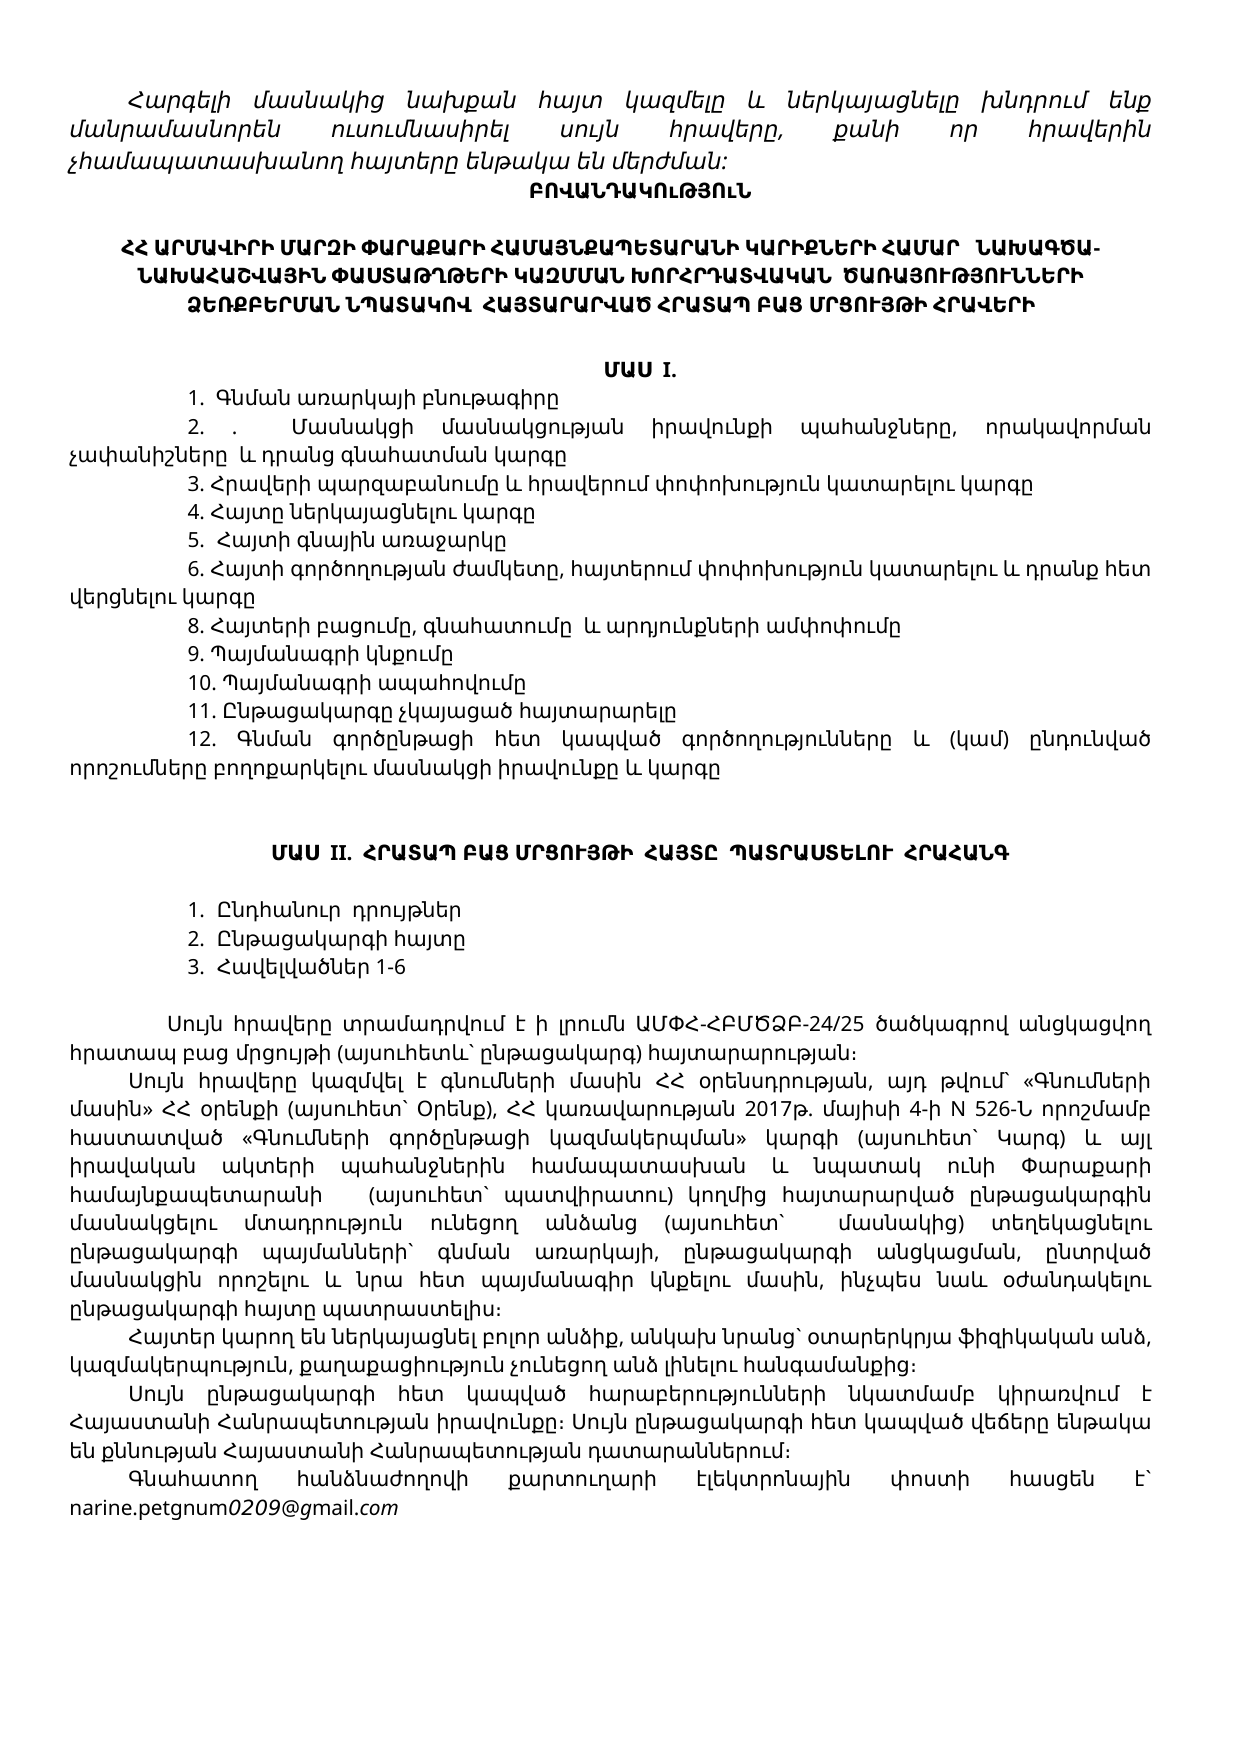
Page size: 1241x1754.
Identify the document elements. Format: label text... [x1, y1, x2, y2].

text 3. Հավելվածներ 1-6 [69, 952, 1152, 981]
text 4. Հայտը ներկայացնելու կարգը [69, 497, 1152, 526]
text 6. Հայտի գործողության ժամկետը, հայտերում փոփոխություն կատարելու և դրանք հետ վերցնելու կարգը [69, 554, 1152, 611]
text ՄԱՍ II. ՀՐԱՏԱՊ ԲԱՑ ՄՐՑՈՒՅԹԻ ՀԱՅՏԸ ՊԱՏՐԱՍՏԵԼՈՒ ՀՐԱՀԱՆԳ [69, 838, 1152, 867]
text Սույն հրավերը տրամադրվում է ի լրումն ԱՄՓՀ-ՀԲՄԾՁԲ-24/25 ծածկագրով անցկացվող հրատապ բաց մրցույթի (այսուհետև` ընթացակարգ) հայտարարության։ [69, 1009, 1152, 1066]
text ՀՀ ԱՐՄԱՎԻՐԻ ՄԱՐԶԻ ՓԱՐԱՔԱՐԻ ՀԱՄԱՅՆՔԱՊԵՏԱՐԱՆԻ ԿԱՐԻՔՆԵՐԻ ՀԱՄԱՐ ՆԱԽԱԳԾԱ-ՆԱԽԱՀԱՇՎԱՅԻՆ ՓԱՍՏԱԹՂԹԵՐԻ ԿԱԶՄՄԱՆ ԽՈՐՀՐԴԱՏՎԱԿԱՆ ԾԱՌԱՅՈՒԹՅՈՒՆՆԵՐԻ ՁԵՌՔԲԵՐՄԱՆ ՆՊԱՏԱԿՈՎ ՀԱՅՏԱՐԱՐՎԱԾ ՀՐԱՏԱՊ ԲԱՑ ՄՐՑՈՒՅԹԻ ՀՐԱՎԵՐԻ [69, 233, 1152, 318]
text 10. Պայմանագրի ապահովումը [69, 668, 1152, 696]
text Հայտեր կարող են ներկայացնել բոլոր անձիք, անկախ նրանց` օտարերկրյա ֆիզիկական անձ, կազմակերպություն, քաղաքացիություն չունեցող անձ լինելու հանգամանքից։ [69, 1322, 1152, 1379]
text Սույն հրավերը կազմվել է գնումների մասին ՀՀ օրենսդրության, այդ թվում` «Գնումների մասին» ՀՀ օրենքի (այսուհետ` Օրենք), ՀՀ կառավարության 2017թ. մայիսի 4-ի N 526-Ն որոշմամբ հաստատված «Գնումների գործընթացի կազմակերպման» կարգի (այսուհետ` Կարգ) և այլ իրավական ակտերի պահանջներին համապատասխան և նպատակ ունի Փարաքարի համայնքապետարանի (այսուհետ` պատվիրատու) կողմից հայտարարված ընթացակարգին մասնակցելու մտադրություն ունեցող անձանց (այսուհետ` մասնակից) տեղեկացնելու ընթացակարգի պայմանների` գնման առարկայի, ընթացակարգի անցկացման, ընտրված մասնակցին որոշելու և նրա հետ պայմանագիր կնքելու մասին, ինչպես նաև օժանդակելու ընթացակարգի հայտը պատրաստելիս։ [69, 1066, 1152, 1322]
text Հարգելի մասնակից նախքան հայտ կազմելը և ներկայացնելը խնդրում ենք մանրամասնորեն ուսումնասիրել սույն հրավերը, քանի որ հրավերին չհամապատասխանող հայտերը ենթակա են մերժման: [69, 87, 1152, 176]
text 8. Հայտերի բացումը, գնահատումը և արդյունքների ամփոփումը [69, 611, 1152, 639]
text ՄԱՍ I. [69, 355, 1152, 383]
text 12. Գնման գործընթացի հետ կապված գործողությունները և (կամ) ընդունված որոշումները բողոքարկելու մասնակցի իրավունքը և կարգը [69, 724, 1152, 781]
text 5. Հայտի գնային առաջարկը [69, 526, 1152, 554]
text 2. . Մասնակցի մասնակցության իրավունքի պահանջները, որակավորման չափանիշները և դրանց գնահատման կարգը [69, 412, 1152, 469]
text 9. Պայմանագրի կնքումը [69, 639, 1152, 668]
text 11. Ընթացակարգը չկայացած հայտարարելը [69, 696, 1152, 724]
text 1. Գնման առարկայի բնութագիրը [69, 383, 1152, 412]
text Գնահատող հանձնաժողովի քարտուղարի էլեկտրոնային փոստի հասցեն է` narine.petgnum0209@gmail.com [69, 1464, 1152, 1521]
text 2. Ընթացակարգի հայտը [69, 924, 1152, 952]
text ԲՈՎԱՆԴԱԿՈւԹՅՈւՆ [69, 176, 1152, 204]
text 3. Հրավերի պարզաբանումը և հրավերում փոփոխություն կատարելու կարգը [69, 469, 1152, 497]
text 1. Ընդհանուր դրույթներ [69, 895, 1152, 924]
text Սույն ընթացակարգի հետ կապված հարաբերությունների նկատմամբ կիրառվում է Հայաստանի Հանրապետության իրավունքը։ Սույն ընթացակարգի հետ կապված վեճերը ենթակա են քննության Հայաստանի Հանրապետության դատարաններում։ [69, 1379, 1152, 1464]
